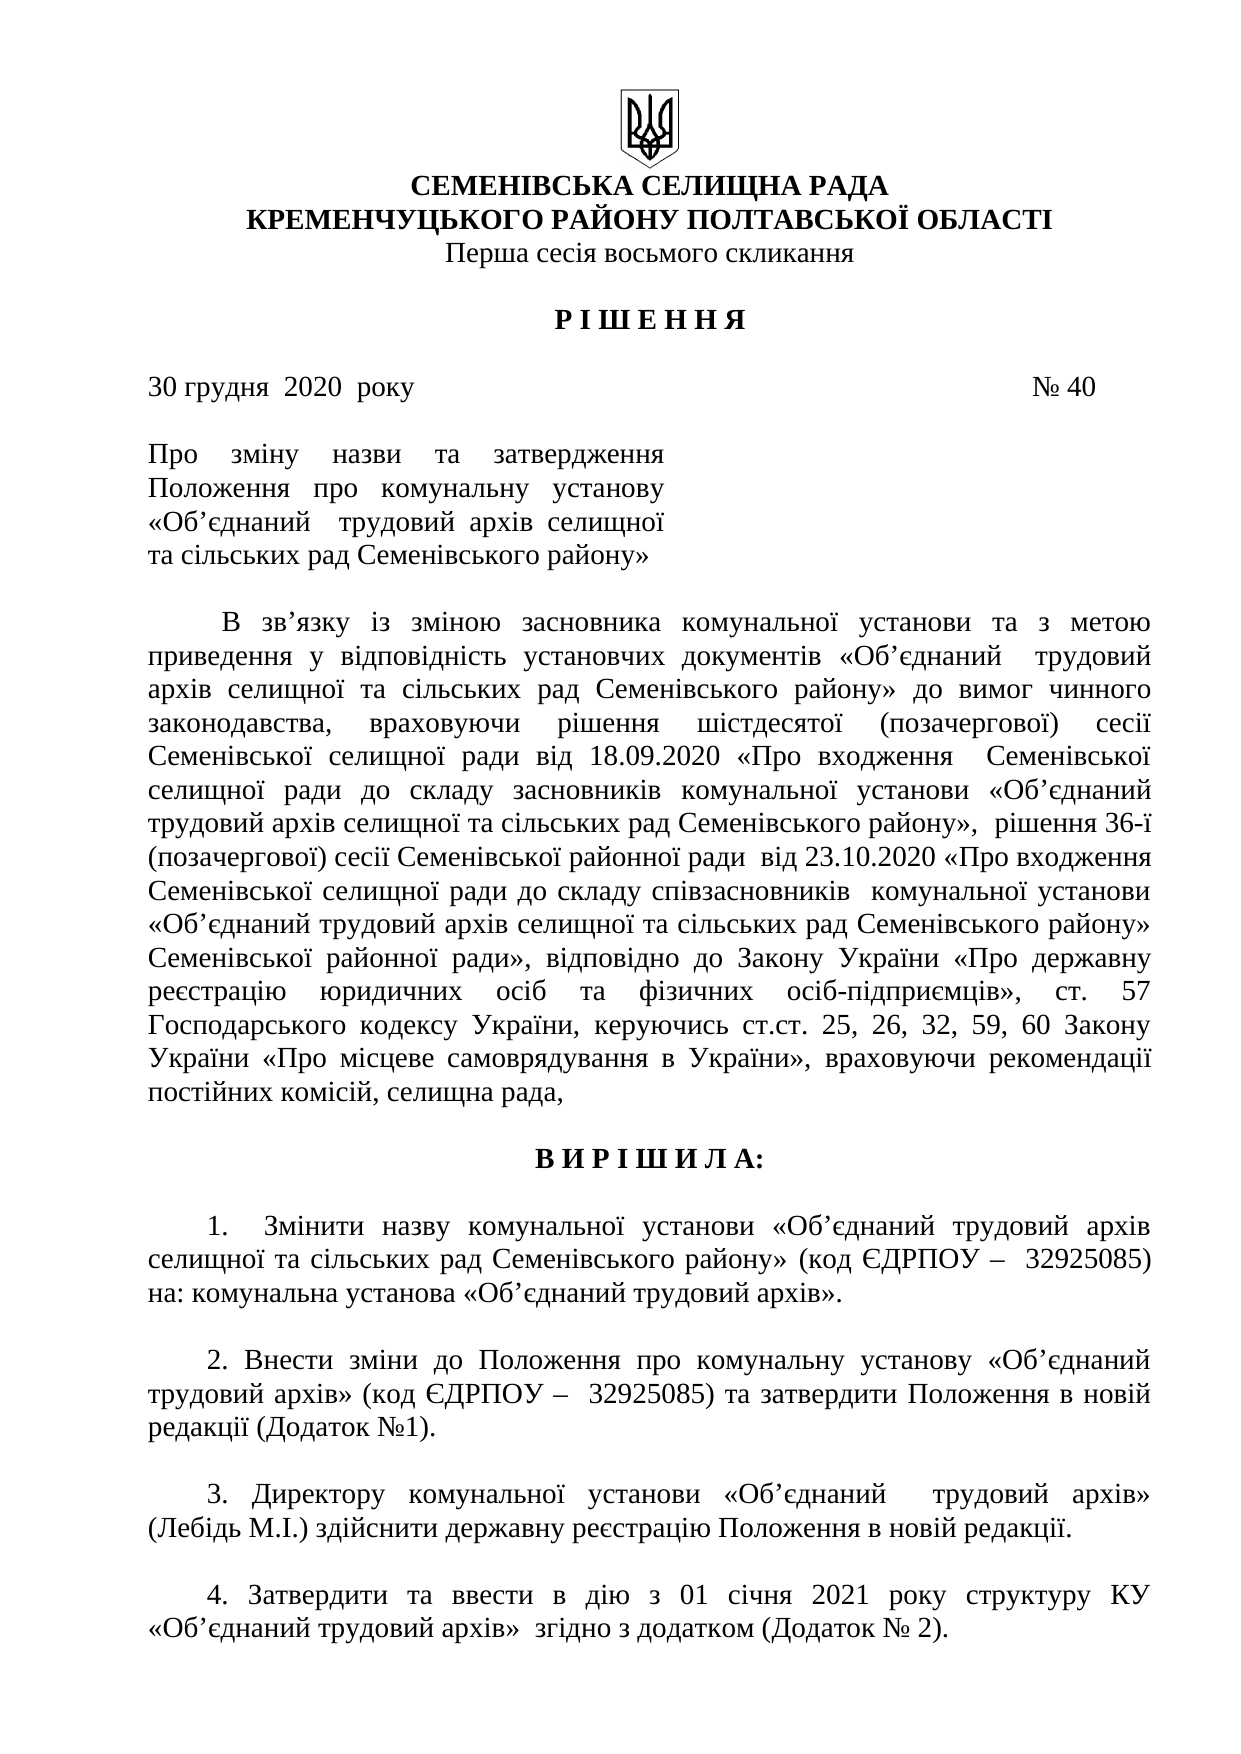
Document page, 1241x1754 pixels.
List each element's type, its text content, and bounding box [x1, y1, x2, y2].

text Перша сесія восьмого скликання [148, 235, 1152, 269]
text 4. Затвердити та ввести в дію з 01 січня 2021 року структуру КУ «Об’єднаний трудовий архів» згідно з додатком (Додаток № 2). [148, 1577, 1152, 1644]
text Про зміну назви та затвердження Положення про комунальну установу «Об’єднаний трудовий архів селищної та сільських рад Семенівського району» [148, 437, 664, 571]
text 30 грудня 2020 року № 40 [148, 369, 1152, 403]
text 3. Директору комунальної установи «Об’єднаний трудовий архів» (Лебідь М.І.) здійснити державну реєстрацію Положення в новій редакції. [148, 1476, 1152, 1543]
text СЕМЕНІВСЬКА СЕЛИЩНА РАДА [148, 168, 1152, 202]
picture [619, 88, 680, 169]
text В И Р І Ш И Л А: [148, 1141, 1152, 1174]
text 1. Змінити назву комунальної установи «Об’єднаний трудовий архів селищної та сільських рад Семенівського району» (код ЄДРПОУ – 32925085) на: комунальна установа «Об’єднаний трудовий архів». [148, 1208, 1152, 1309]
text КРЕМЕНЧУЦЬКОГО РАЙОНУ ПОЛТАВСЬКОЇ ОБЛАСТІ [148, 202, 1152, 235]
text В зв’язку із зміною засновника комунальної установи та з метою приведення у відповідність установчих документів «Об’єднаний трудовий архів селищної та сільських рад Семенівського району» до вимог чинного законодавства, враховуючи рішення шістдесятої (позачергової) сесії Семенівської селищної ради від 18.09.2020 «Про входження Семенівської селищної ради до складу засновників комунальної установи «Об’єднаний трудовий архів селищної та сільських рад Семенівського району», рішення 36-ї (позачергової) сесії Семенівської районної ради від 23.10.2020 «Про входження Семенівської селищної ради до складу співзасновників комунальної установи «Об’єднаний трудовий архів селищної та сільських рад Семенівського району» Семенівської районної ради», відповідно до Закону України «Про державну реєстрацію юридичних осіб та фізичних осіб-підприємців», ст. 57 Господарського кодексу України, керуючись ст.ст. 25, 26, 32, 59, 60 Закону України «Про місцеве самоврядування в України», враховуючи рекомендації постійних комісій, селищна рада, [148, 604, 1152, 1107]
text Р І Ш Е Н Н Я [148, 302, 1152, 336]
text 2. Внести зміни до Положення про комунальну установу «Об’єднаний трудовий архів» (код ЄДРПОУ – 32925085) та затвердити Положення в новій редакції (Додаток №1). [148, 1342, 1152, 1443]
